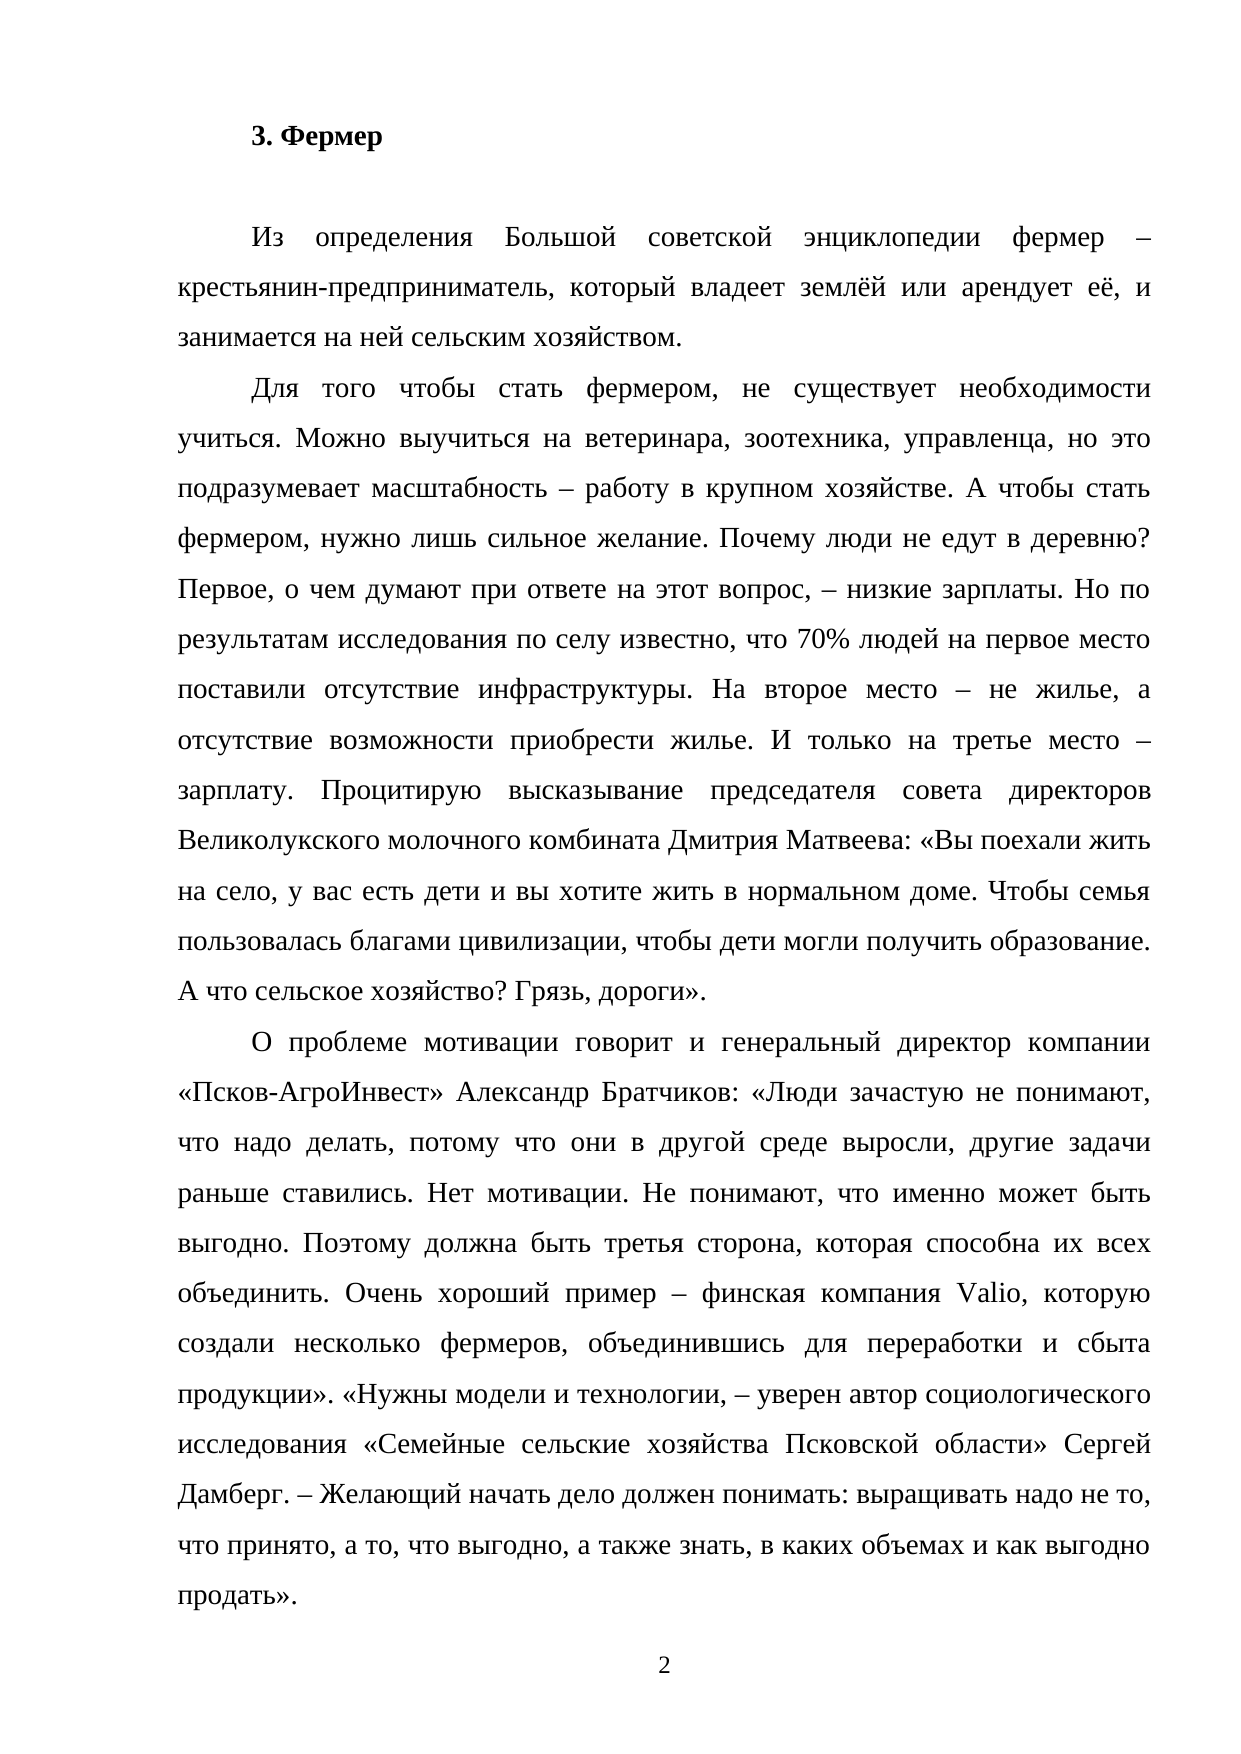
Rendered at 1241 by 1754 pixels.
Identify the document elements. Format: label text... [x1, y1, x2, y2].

text Из определения Большой советской энциклопедии фермер – крестьянин-предприниматель, который владеет землёй или арендует её, и занимается на ней сельским хозяйством. [177, 219, 1152, 353]
text 3. Фермер [177, 118, 1152, 152]
text Для того чтобы стать фермером, не существует необходимости учиться. Можно выучиться на ветеринара, зоотехника, управленца, но это подразумевает масштабность – работу в крупном хозяйстве. А чтобы стать фермером, нужно лишь сильное желание. Почему люди не едут в деревню? Первое, о чем думают при ответе на этот вопрос, – низкие зарплаты. Но по результатам исследования по селу известно, что 70% людей на первое место поставили отсутствие инфраструктуры. На второе место – не жилье, а отсутствие возможности приобрести жилье. И только на третье место – зарплату. Процитирую высказывание председателя совета директоров Великолукского молочного комбината Дмитрия Матвеева: «Вы поехали жить на село, у вас есть дети и вы хотите жить в нормальном доме. Чтобы семья пользовалась благами цивилизации, чтобы дети могли получить образование. А что сельское хозяйство? Грязь, дороги». [177, 370, 1152, 1007]
text О проблеме мотивации говорит и генеральный директор компании «Псков-АгроИнвест» Александр Братчиков: «Люди зачастую не понимают, что надо делать, потому что они в другой среде выросли, другие задачи раньше ставились. Нет мотивации. Не понимают, что именно может быть выгодно. Поэтому должна быть третья сторона, которая способна их всех объединить. Очень хороший пример – финская компания Valio, которую создали несколько фермеров, объединившись для переработки и сбыта продукции». «Нужны модели и технологии, – уверен автор социологического исследования «Семейные сельские хозяйства Псковской области» Сергей Дамберг. – Желающий начать дело должен понимать: выращивать надо не то, что принято, а то, что выгодно, а также знать, в каких объемах и как выгодно продать». [177, 1024, 1152, 1611]
